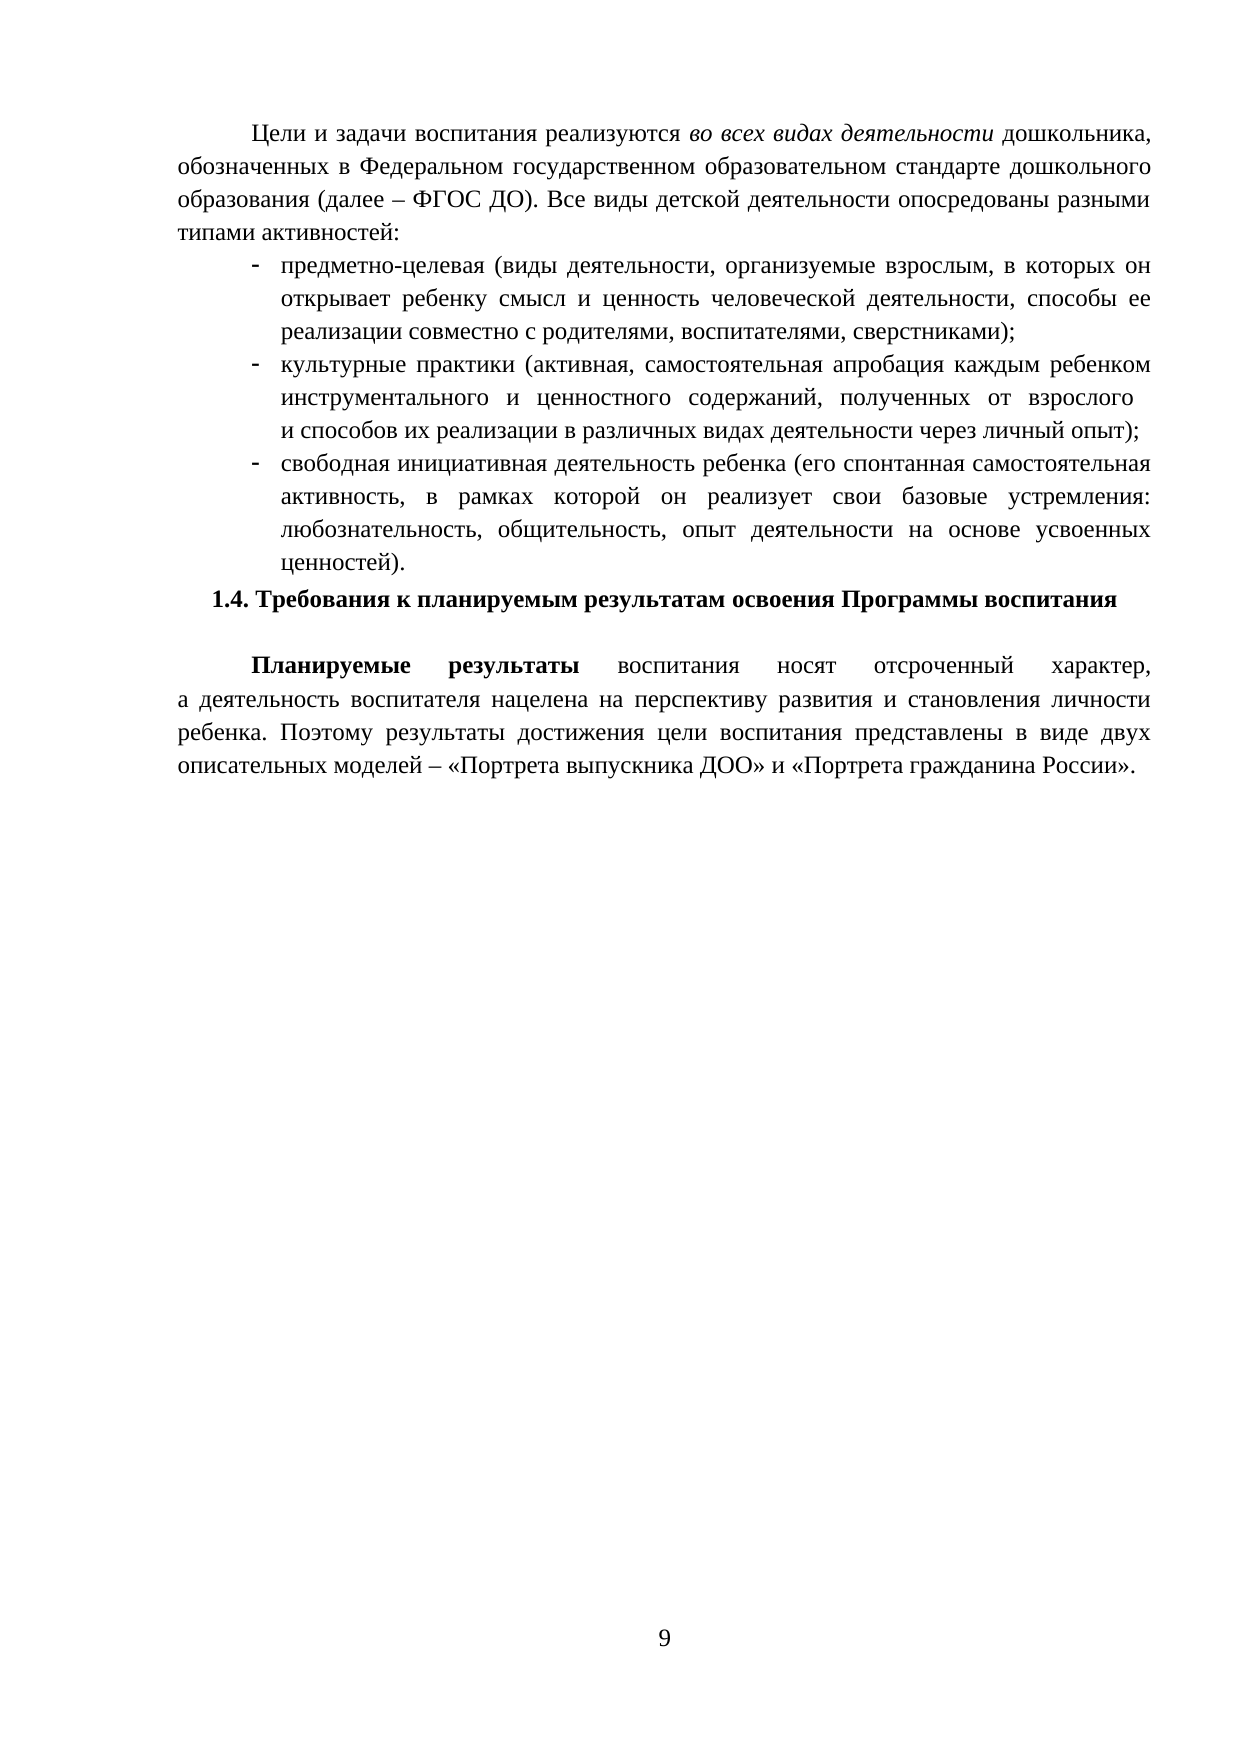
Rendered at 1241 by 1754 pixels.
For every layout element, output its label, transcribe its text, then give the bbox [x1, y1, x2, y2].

list культурные практики (активная, самостоятельная апробация каждым ребенком инструментального и ценностного содержаний, полученных от взрослого и способов их реализации в различных видах деятельности через личный опыт); [251, 349, 1152, 444]
list свободная инициативная деятельность ребенка (его спонтанная самостоятельная активность, в рамках которой он реализует свои базовые устремления: любознательность, общительность, опыт деятельности на основе усвоенных ценностей). [251, 448, 1152, 576]
text Цели и задачи воспитания реализуются во всех видах деятельности дошкольника, обозначенных в Федеральном государственном образовательном стандарте дошкольного образования (далее – ФГОС ДО). Все виды детской деятельности опосредованы разными типами активностей: [177, 118, 1152, 246]
text Планируемые результаты воспитания носят отсроченный характер, а деятельность воспитателя нацелена на перспективу развития и становления личности ребенка. Поэтому результаты достижения цели воспитания представлены в виде двух описательных моделей – «Портрета выпускника ДОО» и «Портрета гражданина России». [177, 651, 1152, 778]
subtitle 1.4. Требования к планируемым результатам освоения Программы воспитания [177, 584, 1152, 613]
list предметно-целевая (виды деятельности, организуемые взрослым, в которых он открывает ребенку смысл и ценность человеческой деятельности, способы ее реализации совместно с родителями, воспитателями, сверстниками); [251, 250, 1152, 345]
